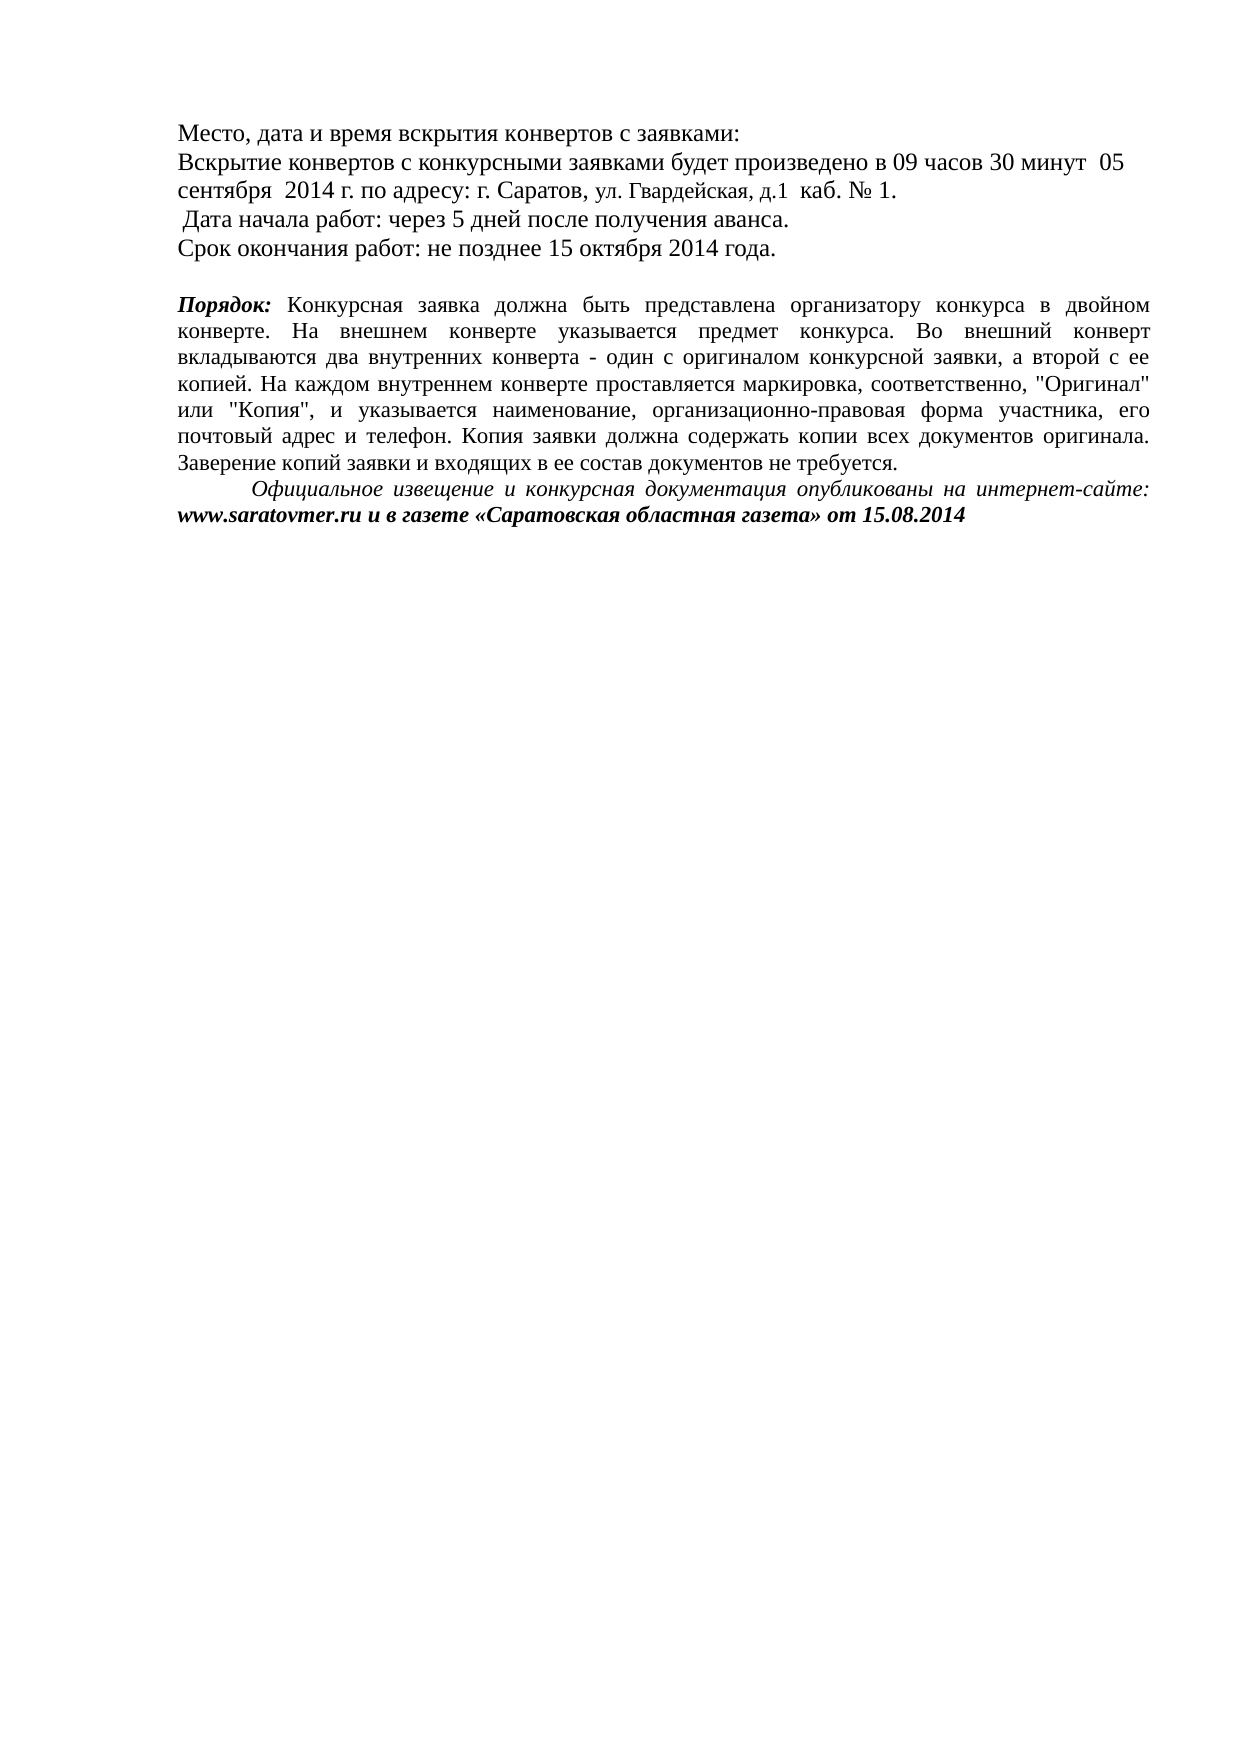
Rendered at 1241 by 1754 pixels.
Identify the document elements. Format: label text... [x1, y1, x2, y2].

text Дата начала работ: через 5 дней после получения аванса. [177, 204, 1152, 233]
text Срок окончания работ: не позднее 15 октября 2014 года. [177, 233, 1152, 262]
text Вскрытие конвертов с конкурсными заявками будет произведено в 09 часов 30 минут 05 сентября 2014 г. по адресу: г. Саратов, ул. Гвардейская, д.1 каб. № 1. [177, 147, 1152, 204]
text Место, дата и время вскрытия конвертов с заявками: [177, 118, 1152, 147]
list Порядок: Конкурсная заявка должна быть представлена организатору конкурса в двойном конверте. На внешнем конверте указывается предмет конкурса. Во внешний конверт вкладываются два внутренних конверта - один с оригиналом конкурсной заявки, а второй с ее копией. На каждом внутреннем конверте проставляется маркировка, соответственно, "Оригинал" или "Копия", и указывается наименование, организационно-правовая форма участника, его почтовый адрес и телефон. Копия заявки должна содержать копии всех документов оригинала. Заверение копий заявки и входящих в ее состав документов не требуется. [177, 291, 1152, 475]
list Официальное извещение и конкурсная документация опубликованы на интернет-сайте: www.saratovmer.ru и в газете «Саратовская областная газета» от 15.08.2014 [177, 475, 1152, 528]
